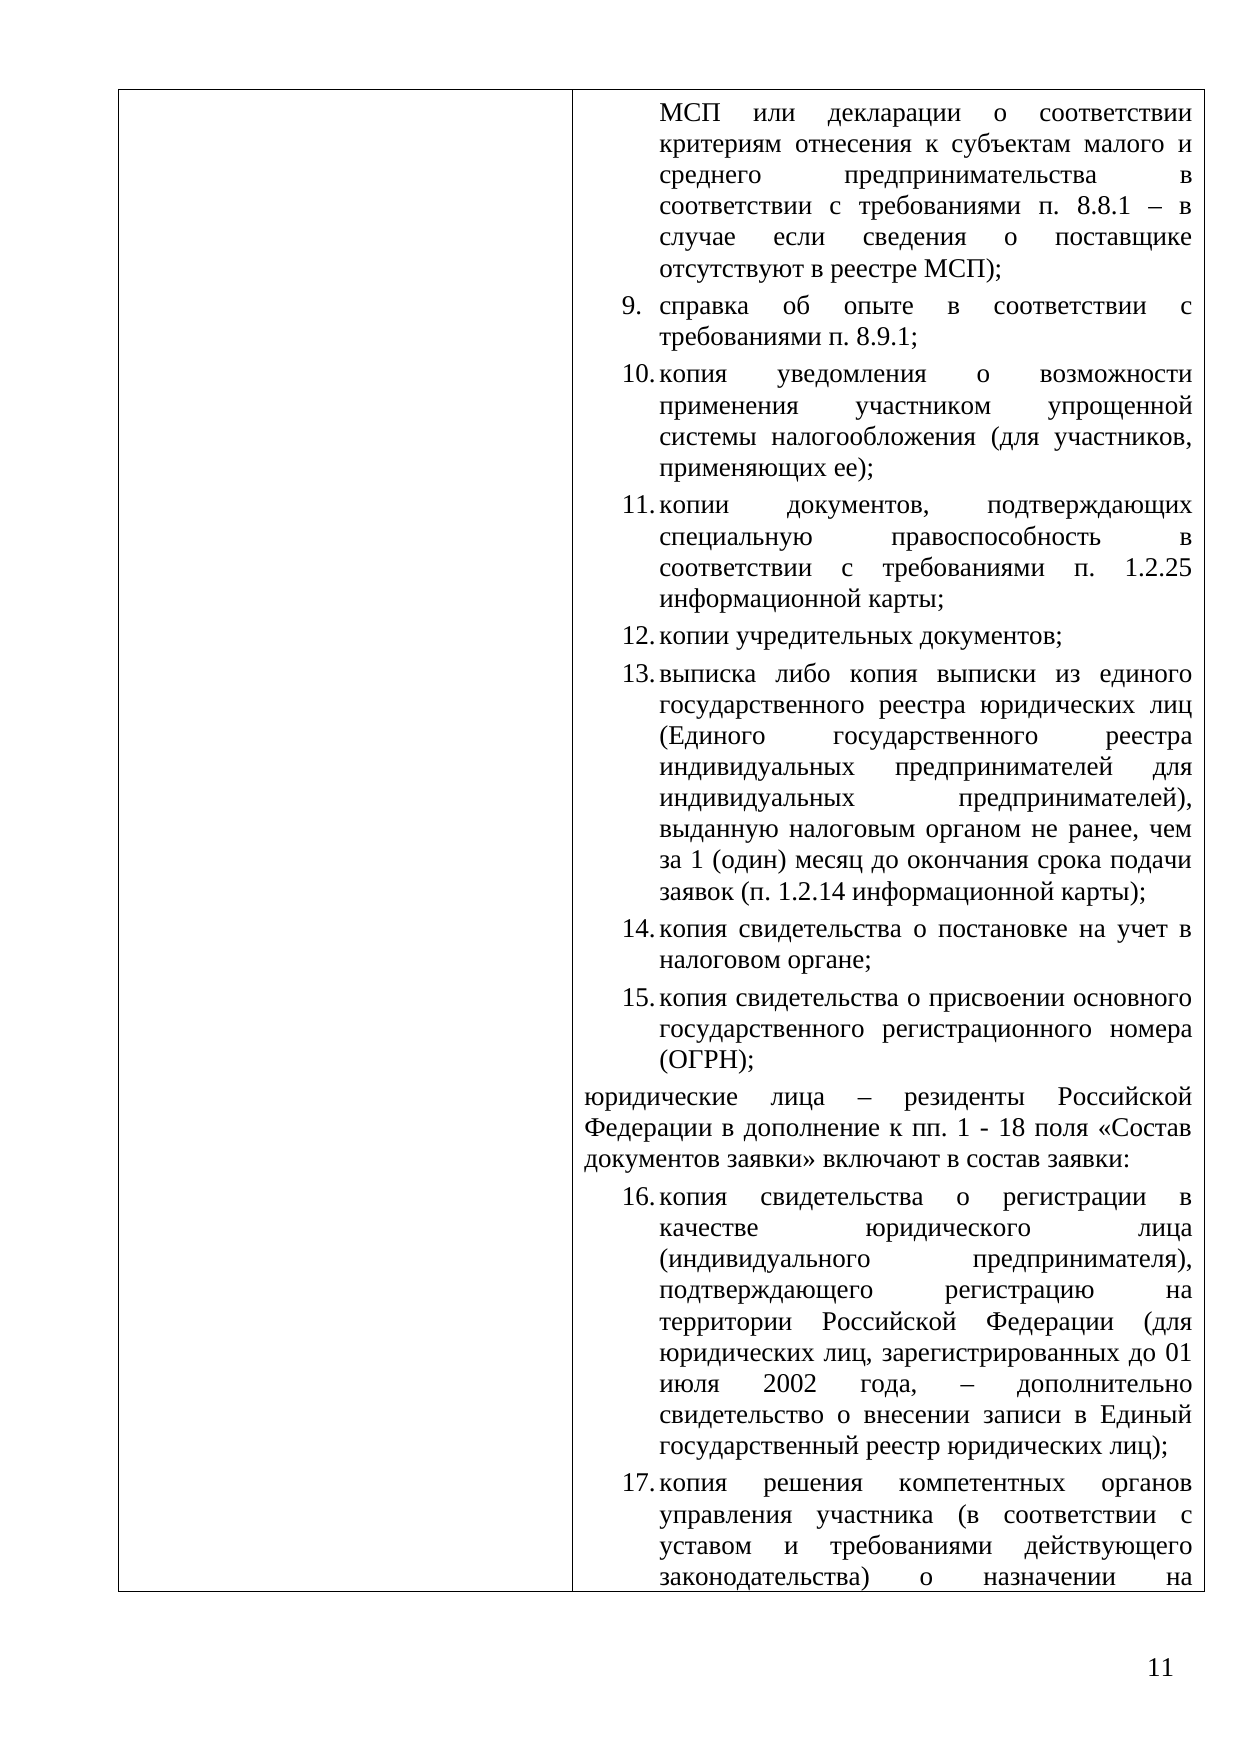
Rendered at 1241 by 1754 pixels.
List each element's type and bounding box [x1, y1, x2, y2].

table_cell [119, 90, 572, 1591]
table_cell [573, 90, 1204, 1591]
